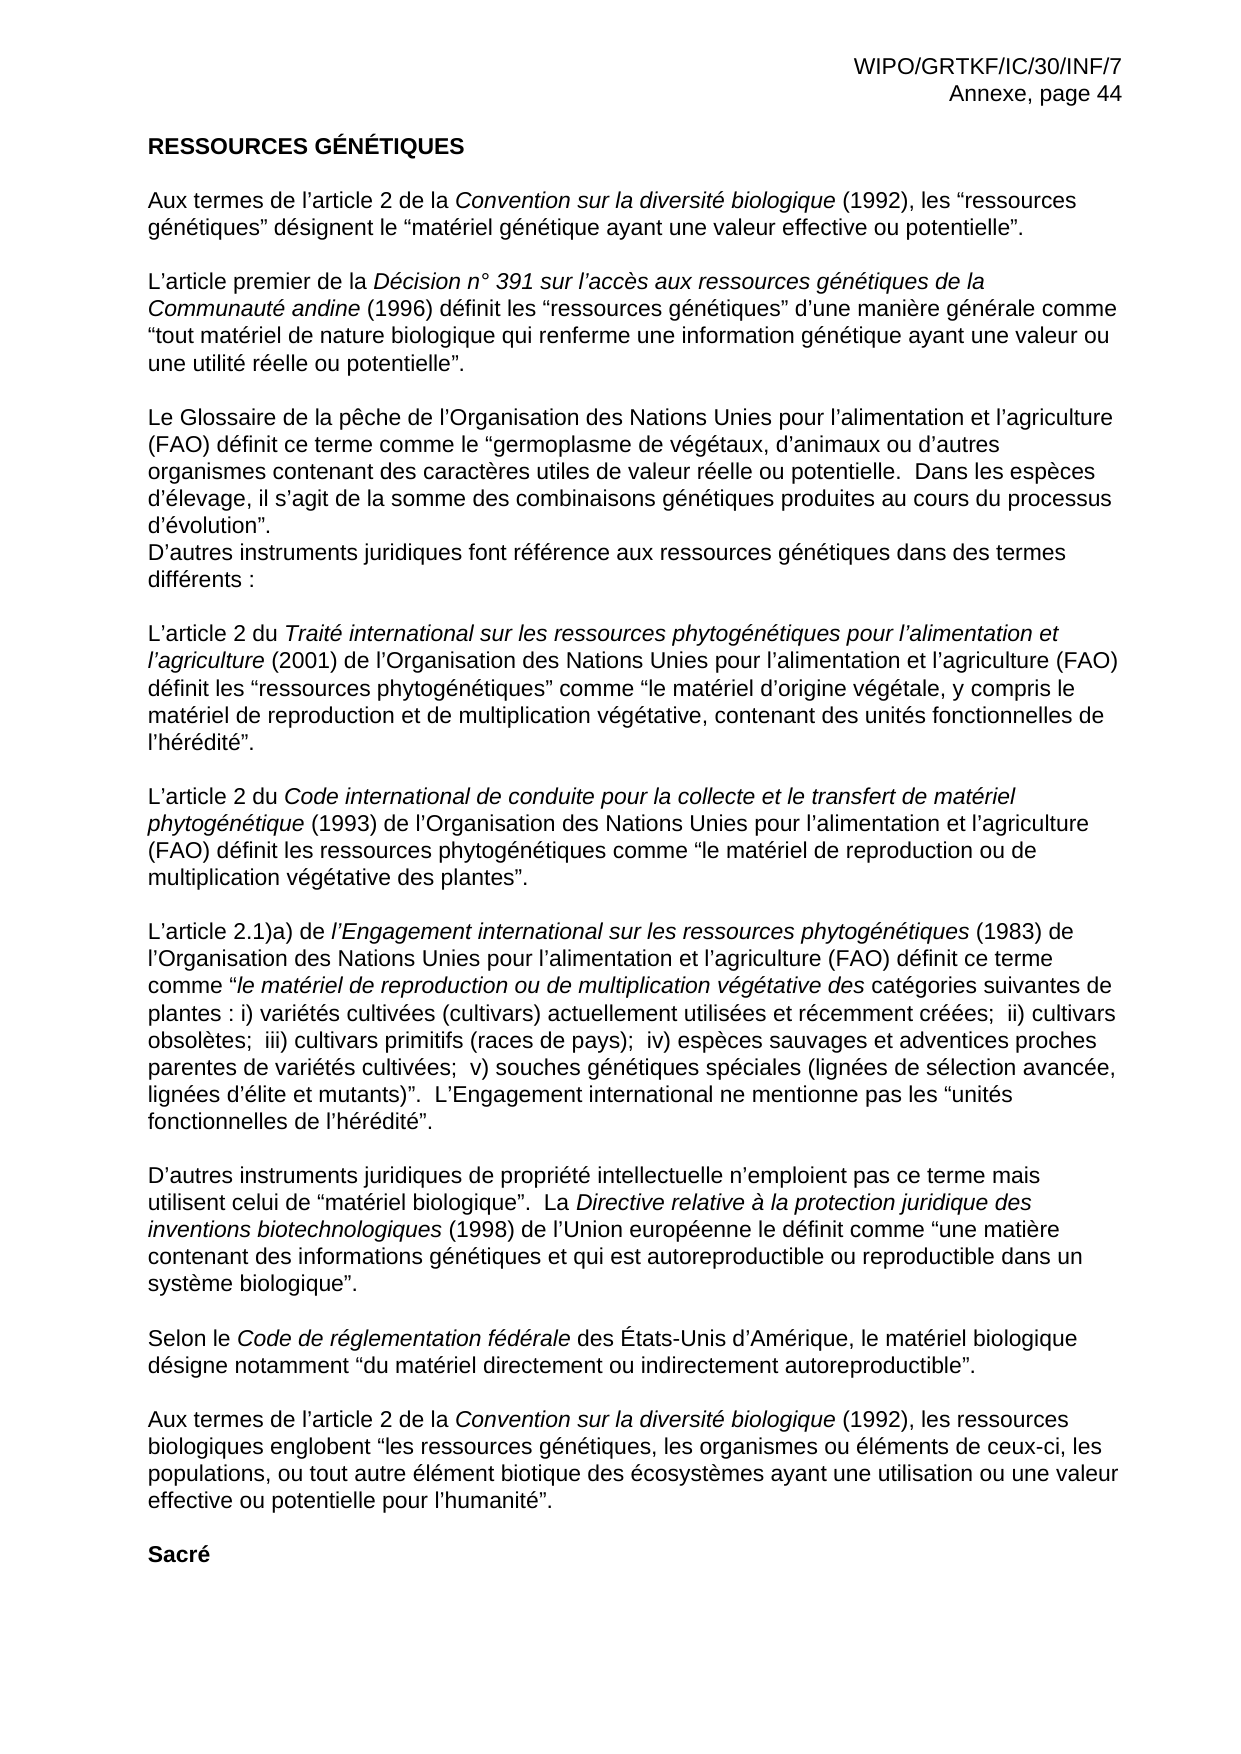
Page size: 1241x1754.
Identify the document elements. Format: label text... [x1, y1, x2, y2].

text L’article premier de la Décision n° 391 sur l’accès aux ressources génétiques de la Communauté andine (1996) définit les “ressources génétiques” d’une manière générale comme “tout matériel de nature biologique qui renferme une information génétique ayant une valeur ou une utilité réelle ou potentielle”. [148, 268, 1122, 376]
text L’article 2 du Code international de conduite pour la collecte et le transfert de matériel phytogénétique (1993) de l’Organisation des Nations Unies pour l’alimentation et l’agriculture (FAO) définit les ressources phytogénétiques comme “le matériel de reproduction ou de multiplication végétative des plantes”. [148, 782, 1122, 891]
text Selon le Code de réglementation fédérale des États-Unis d’Amérique, le matériel biologique désigne notamment “du matériel directement ou indirectement autoreproductible”. [148, 1324, 1122, 1378]
text D’autres instruments juridiques de propriété intellectuelle n’emploient pas ce terme mais utilisent celui de “matériel biologique”. La Directive relative à la protection juridique des inventions biotechnologiques (1998) de l’Union européenne le définit comme “une matière contenant des informations génétiques et qui est autoreproductible ou reproductible dans un système biologique”. [148, 1161, 1122, 1297]
subtitle Sacré [148, 1541, 1122, 1568]
text Aux termes de l’article 2 de la Convention sur la diversité biologique (1992), les “ressources génétiques” désignent le “matériel génétique ayant une valeur effective ou potentielle”. [148, 186, 1122, 241]
text L’article 2.1)a) de l’Engagement international sur les ressources phytogénétiques (1983) de l’Organisation des Nations Unies pour l’alimentation et l’agriculture (FAO) définit ce terme comme “le matériel de reproduction ou de multiplication végétative des catégories suivantes de plantes : i) variétés cultivées (cultivars) actuellement utilisées et récemment créées; ii) cultivars obsolètes; iii) cultivars primitifs (races de pays); iv) espèces sauvages et adventices proches parentes de variétés cultivées; v) souches génétiques spéciales (lignées de sélection avancée, lignées d’élite et mutants)”. L’Engagement international ne mentionne pas les “unités fonctionnelles de l’hérédité”. [148, 918, 1122, 1134]
text Aux termes de l’article 2 de la Convention sur la diversité biologique (1992), les ressources biologiques englobent “les ressources génétiques, les organismes ou éléments de ceux-ci, les populations, ou tout autre élément biotique des écosystèmes ayant une utilisation ou une valeur effective ou potentielle pour l’humanité”. [148, 1405, 1122, 1513]
text D’autres instruments juridiques font référence aux ressources génétiques dans des termes différents : [148, 538, 1122, 593]
subtitle Ressources génétiques [148, 132, 1122, 159]
text L’article 2 du Traité international sur les ressources phytogénétiques pour l’alimentation et l’agriculture (2001) de l’Organisation des Nations Unies pour l’alimentation et l’agriculture (FAO) définit les “ressources phytogénétiques” comme “le matériel d’origine végétale, y compris le matériel de reproduction et de multiplication végétative, contenant des unités fonctionnelles de l’hérédité”. [148, 620, 1122, 755]
text Le Glossaire de la pêche de l’Organisation des Nations Unies pour l’alimentation et l’agriculture (FAO) définit ce terme comme le “germoplasme de végétaux, d’animaux ou d’autres organismes contenant des caractères utiles de valeur réelle ou potentielle. Dans les espèces d’élevage, il s’agit de la somme des combinaisons génétiques produites au cours du processus d’évolution”. [148, 403, 1122, 538]
